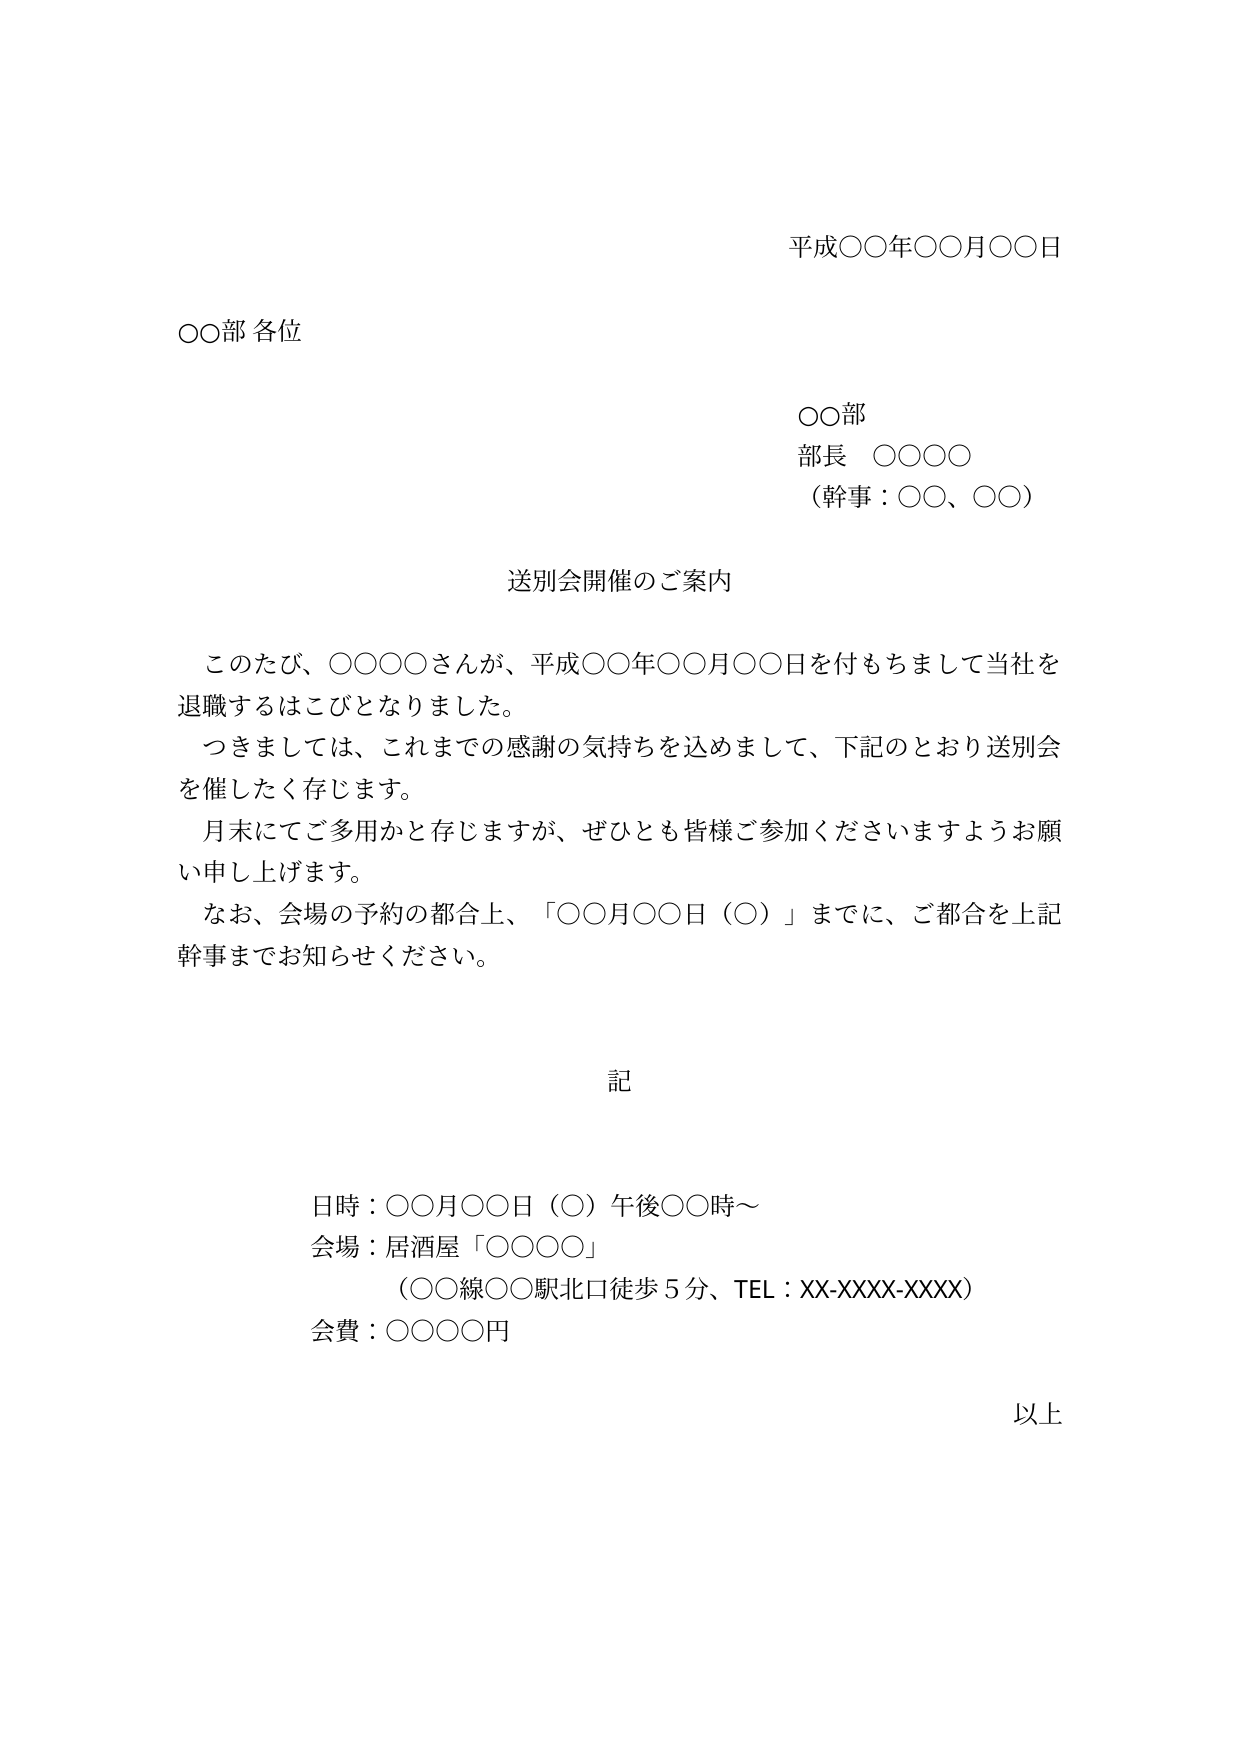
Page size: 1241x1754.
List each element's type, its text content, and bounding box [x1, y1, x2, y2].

text 平成○○年○○月○○日 [177, 225, 1063, 267]
subtitle 記 [177, 1058, 1063, 1100]
text 日時：○○月○○日（○）午後○○時〜 [310, 1183, 1063, 1225]
text 以上 [177, 1392, 1063, 1433]
text 送別会開催のご案内 [177, 558, 1063, 600]
text （幹事：○○、○○） [797, 475, 1063, 517]
text このたび、○○○○さんが、平成○○年○○月○○日を付もちまして当社を退職するはこびとなりました。 [177, 642, 1063, 725]
text つきましては、これまでの感謝の気持ちを込めまして、下記のとおり送別会を催したく存じます。 [177, 725, 1063, 808]
text ○○部 各位 [177, 308, 1063, 350]
text （○○線○○駅北口徒歩５分、TEL：XX-XXXX-XXXX） [384, 1267, 1063, 1308]
text 月末にてご多用かと存じますが、ぜひとも皆様ご参加くださいますようお願い申し上げます。 [177, 808, 1063, 892]
text ○○部 [797, 392, 1063, 433]
text なお、会場の予約の都合上、「○○月○○日（○）」までに、ご都合を上記幹事までお知らせください。 [177, 892, 1063, 975]
text 部長 ○○○○ [797, 433, 1063, 475]
text 会費：○○○○円 [310, 1308, 1063, 1350]
text 会場：居酒屋「○○○○」 [310, 1225, 1063, 1267]
